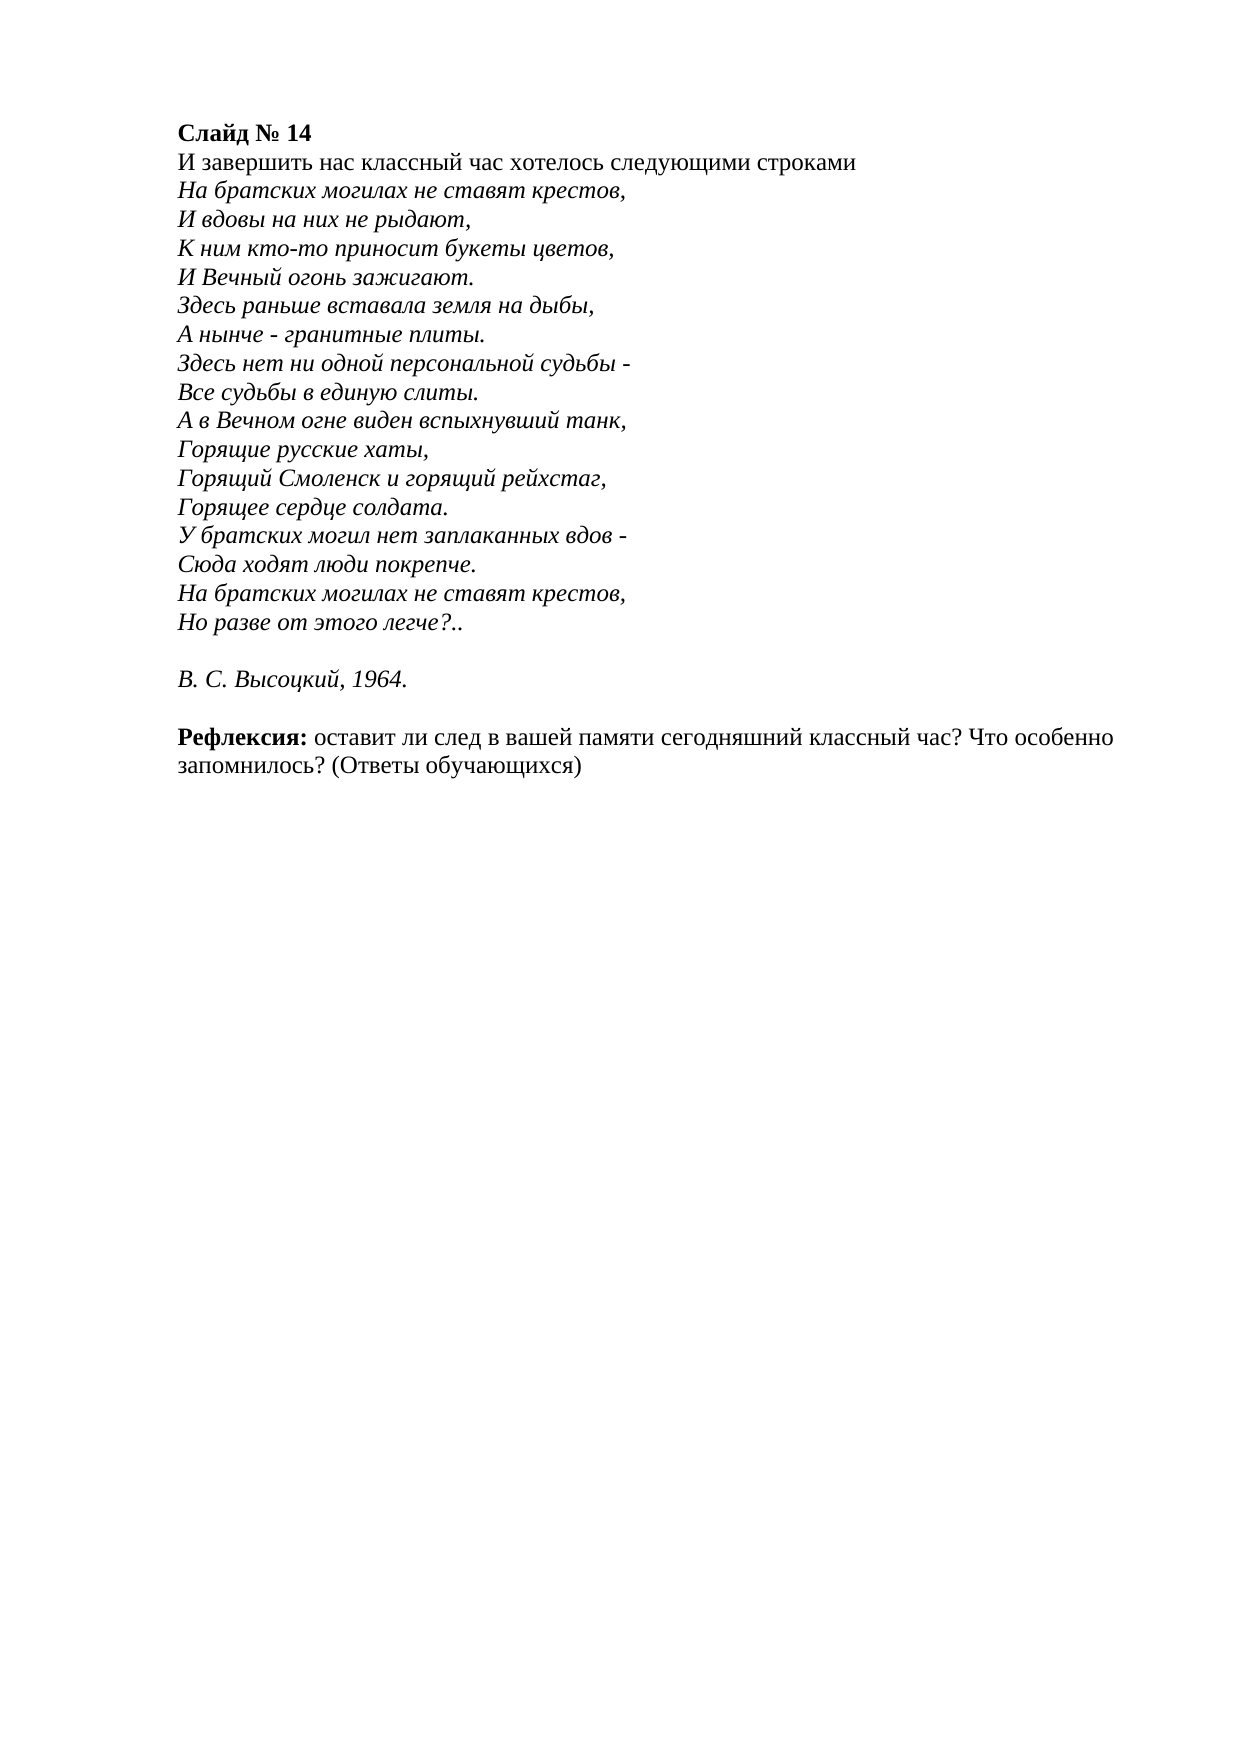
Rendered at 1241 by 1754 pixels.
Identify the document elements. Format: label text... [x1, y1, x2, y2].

text А в Вечном огне виден вспыхнувший танк, Горящие русские хаты, Горящий Смоленск и горящий рейхстаг, Горящее сердце солдата. [177, 406, 1152, 521]
text Рефлексия: оставит ли след в вашей памяти сегодняшний классный час? Что особенно запомнилось? (Ответы обучающихся) [177, 722, 1152, 779]
text Здесь раньше вставала земля на дыбы, А нынче - гранитные плиты. Здесь нет ни одной персональной судьбы - Все судьбы в единую слиты. [177, 291, 1152, 406]
text Слайд № 14 [177, 118, 1152, 147]
text И завершить нас классный час хотелось следующими строками [177, 147, 1152, 176]
text На братских могилах не ставят крестов, И вдовы на них не рыдают, К ним кто-то приносит букеты цветов, И Вечный огонь зажигают. [177, 176, 1152, 291]
text У братских могил нет заплаканных вдов - Сюда ходят люди покрепче. На братских могилах не ставят крестов, Но разве от этого легче?.. В. С. Высоцкий, 1964. [177, 521, 1152, 693]
